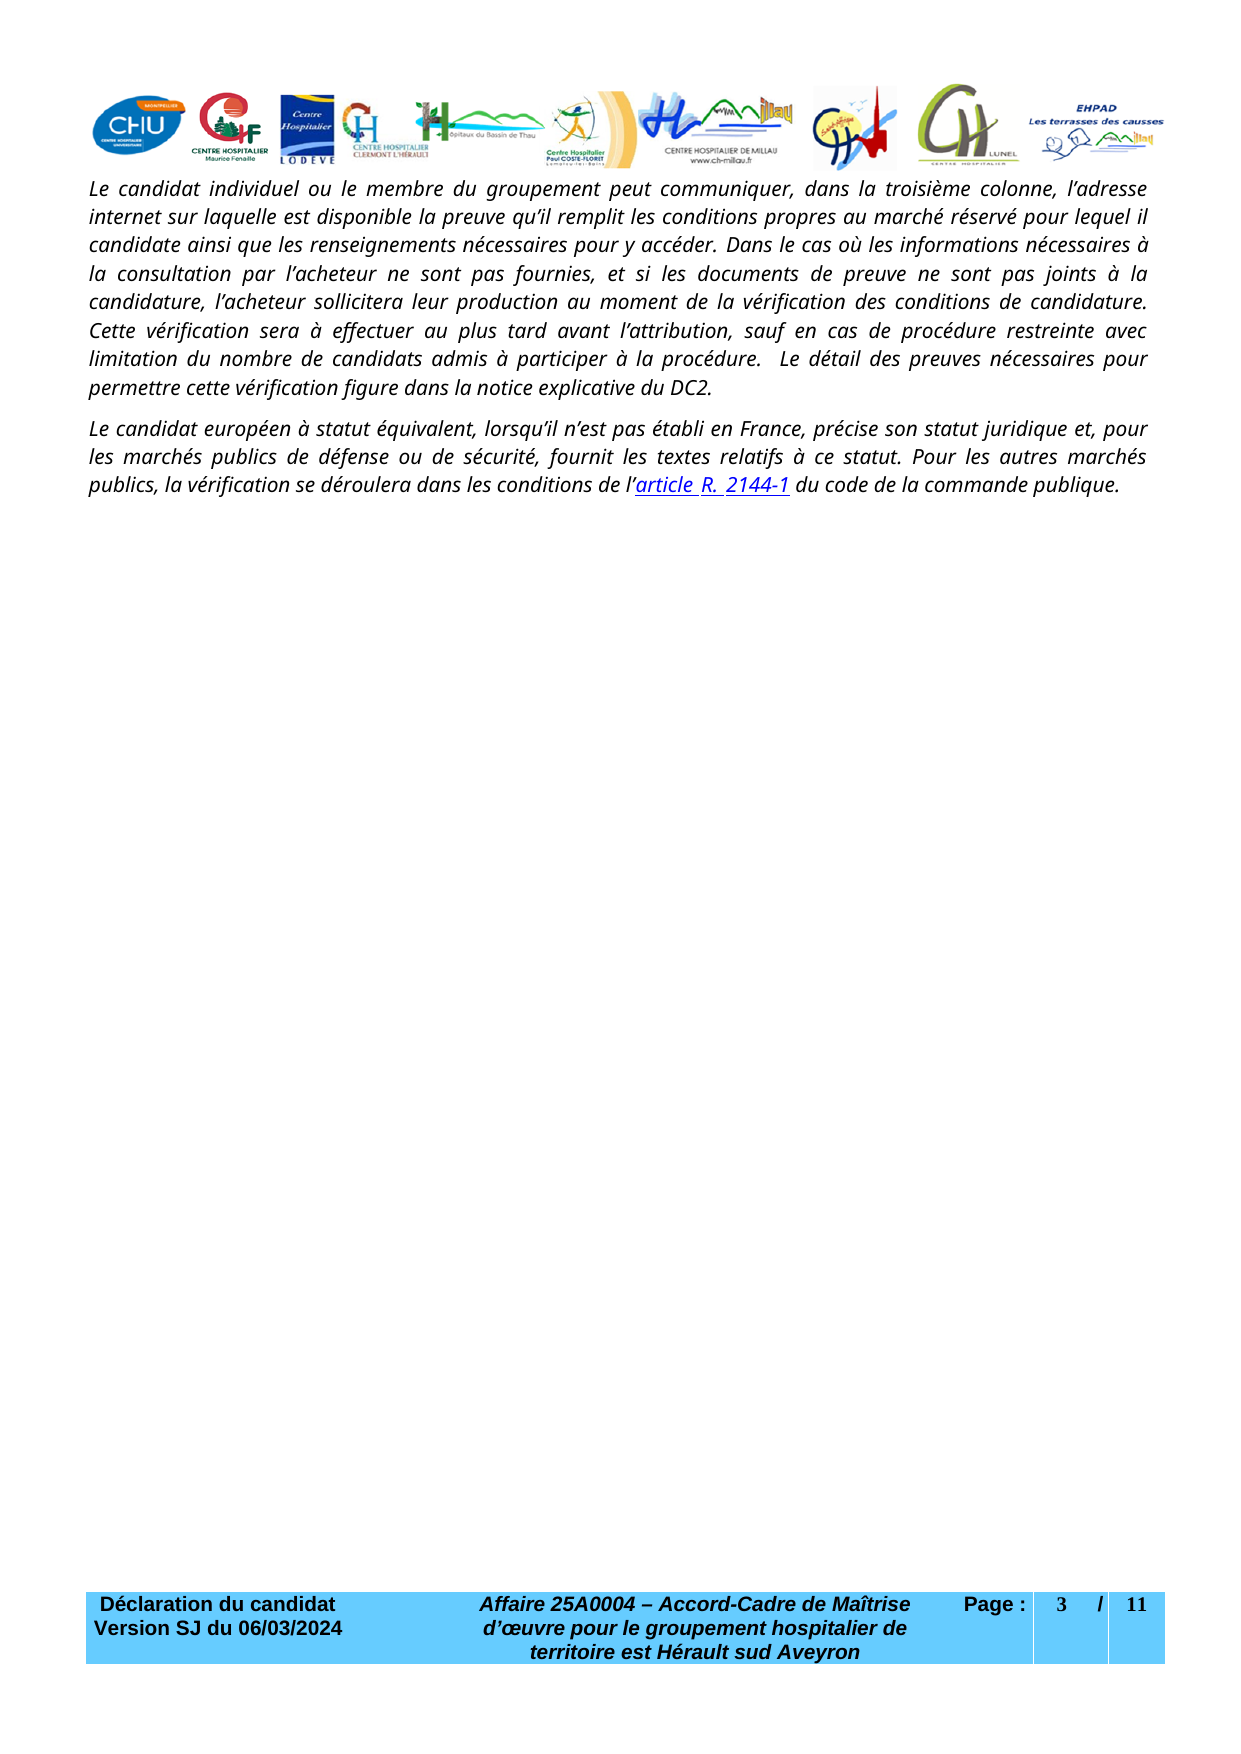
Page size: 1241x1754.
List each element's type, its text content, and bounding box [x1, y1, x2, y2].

text Le candidat individuel ou le membre du groupement peut communiquer, dans la troisième colonne, l’adresse internet sur laquelle est disponible la preuve qu’il remplit les conditions propres au marché réservé pour lequel il candidate ainsi que les renseignements nécessaires pour y accéder. Dans le cas où les informations nécessaires à la consultation par l’acheteur ne sont pas fournies, et si les documents de preuve ne sont pas joints à la candidature, l’acheteur sollicitera leur production au moment de la vérification des conditions de candidature. Cette vérification sera à effectuer au plus tard avant l’attribution, sauf en cas de procédure restreinte avec limitation du nombre de candidats admis à participer à la procédure. Le détail des preuves nécessaires pour permettre cette vérification figure dans la notice explicative du DC2. [89, 174, 1152, 401]
picture [88, 75, 1174, 174]
text Le candidat européen à statut équivalent, lorsqu’il n’est pas établi en France, précise son statut juridique et, pour les marchés publics de défense ou de sécurité, fournit les textes relatifs à ce statut. Pour les autres marchés publics, la vérification se déroulera dans les conditions de l’article R. 2144-1 du code de la commande publique. [89, 414, 1152, 499]
